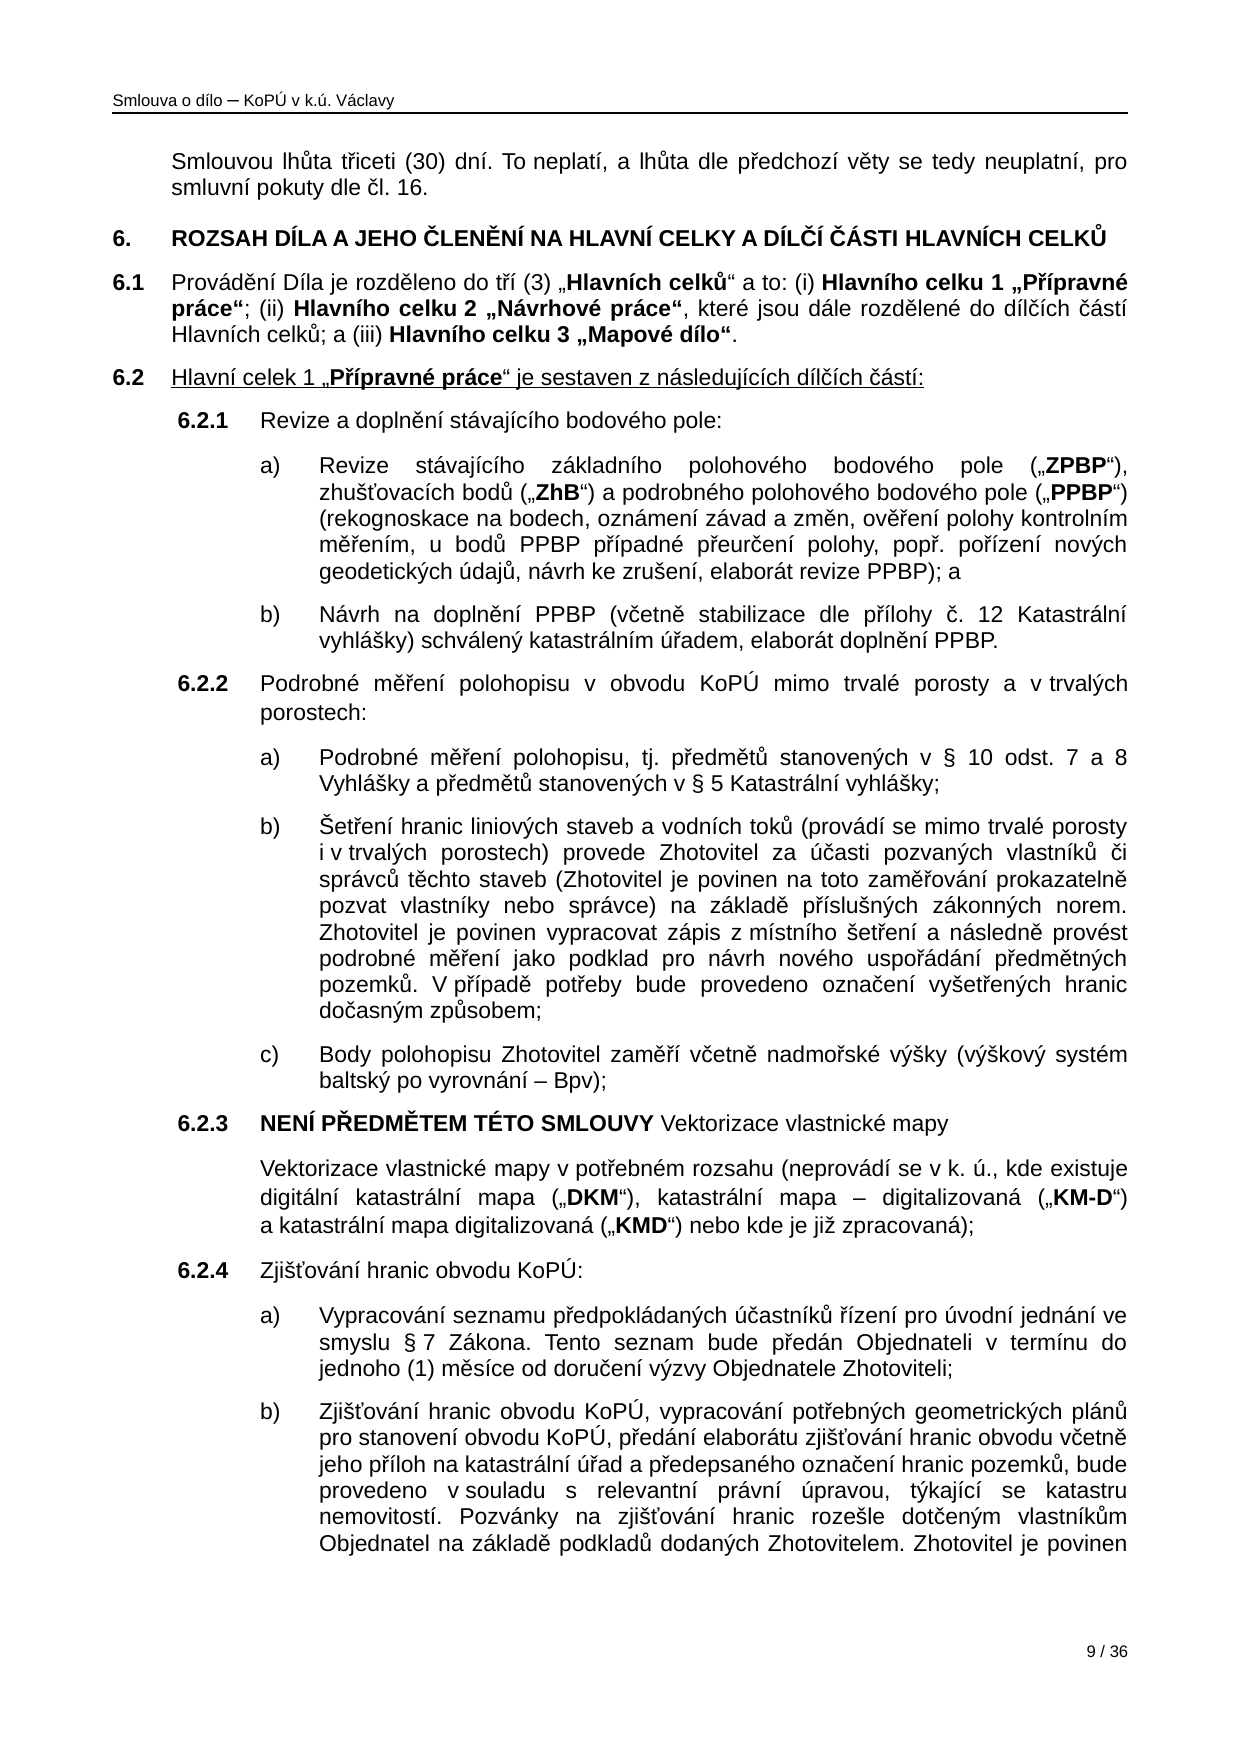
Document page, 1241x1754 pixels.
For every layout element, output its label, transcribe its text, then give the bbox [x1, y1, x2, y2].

text Rozsah díla a jeho členění na hlavní celky a dílčí části Hlavních celků [112, 225, 1128, 252]
list Body polohopisu Zhotovitel zaměří včetně nadmořské výšky (výškový systém baltský po vyrovnání – Bpv); [260, 1041, 1128, 1093]
list Vypracování seznamu předpokládaných účastníků řízení pro úvodní jednání ve smyslu § 7 Zákona. Tento seznam bude předán Objednateli v termínu do jednoho (1) měsíce od doručení výzvy Objednatele Zhotoviteli; [260, 1302, 1128, 1381]
text NENÍ PŘEDMĚTEM TÉTO SMLOUVY Vektorizace vlastnické mapy [177, 1110, 1128, 1136]
list Revize stávajícího základního polohového bodového pole („ZPBP“), zhušťovacích bodů („ZhB“) a podrobného polohového bodového pole („PPBP“) (rekognoskace na bodech, oznámení závad a změn, ověření polohy kontrolním měřením, u bodů PPBP případné přeurčení polohy, popř. pořízení nových geodetických údajů, návrh ke zrušení, elaborát revize PPBP); a [260, 452, 1128, 584]
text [112, 148, 1128, 200]
text Podrobné měření polohopisu v obvodu KoPÚ mimo trvalé porosty a v trvalých porostech: [177, 670, 1128, 725]
list Podrobné měření polohopisu, tj. předmětů stanovených v § 10 odst. 7 a 8 Vyhlášky a předmětů stanovených v § 5 Katastrální vyhlášky; [260, 744, 1128, 796]
list Vektorizace vlastnické mapy v potřebném rozsahu (neprovádí se v k. ú., kde existuje digitální katastrální mapa („DKM“), katastrální mapa – digitalizovaná („KM-D“) a katastrální mapa digitalizovaná („KMD“) nebo kde je již zpracovaná); [260, 1155, 1128, 1238]
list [260, 1398, 1128, 1556]
list Návrh na doplnění PPBP (včetně stabilizace dle přílohy č. 12 Katastrální vyhlášky) schválený katastrálním úřadem, elaborát doplnění PPBP. [260, 601, 1128, 653]
text Zjišťování hranic obvodu KoPÚ: [177, 1257, 1128, 1283]
list Šetření hranic liniových staveb a vodních toků (provádí se mimo trvalé porosty i v trvalých porostech) provede Zhotovitel za účasti pozvaných vlastníků či správců těchto staveb (Zhotovitel je povinen na toto zaměřování prokazatelně pozvat vlastníky nebo správce) na základě příslušných zákonných norem. Zhotovitel je povinen vypracovat zápis z místního šetření a následně provést podrobné měření jako podklad pro návrh nového uspořádání předmětných pozemků. V případě potřeby bude provedeno označení vyšetřených hranic dočasným způsobem; [260, 813, 1128, 1024]
text Provádění Díla je rozděleno do tří (3) „Hlavních celků“ a to: (i) Hlavního celku 1 „Přípravné práce“; (ii) Hlavního celku 2 „Návrhové práce“, které jsou dále rozdělené do dílčích částí Hlavních celků; a (iii) Hlavního celku 3 „Mapové dílo“. [112, 268, 1128, 347]
text Revize a doplnění stávajícího bodového pole: [177, 407, 1128, 433]
text Hlavní celek 1 „Přípravné práce“ je sestaven z následujících dílčích částí: [112, 364, 1128, 391]
